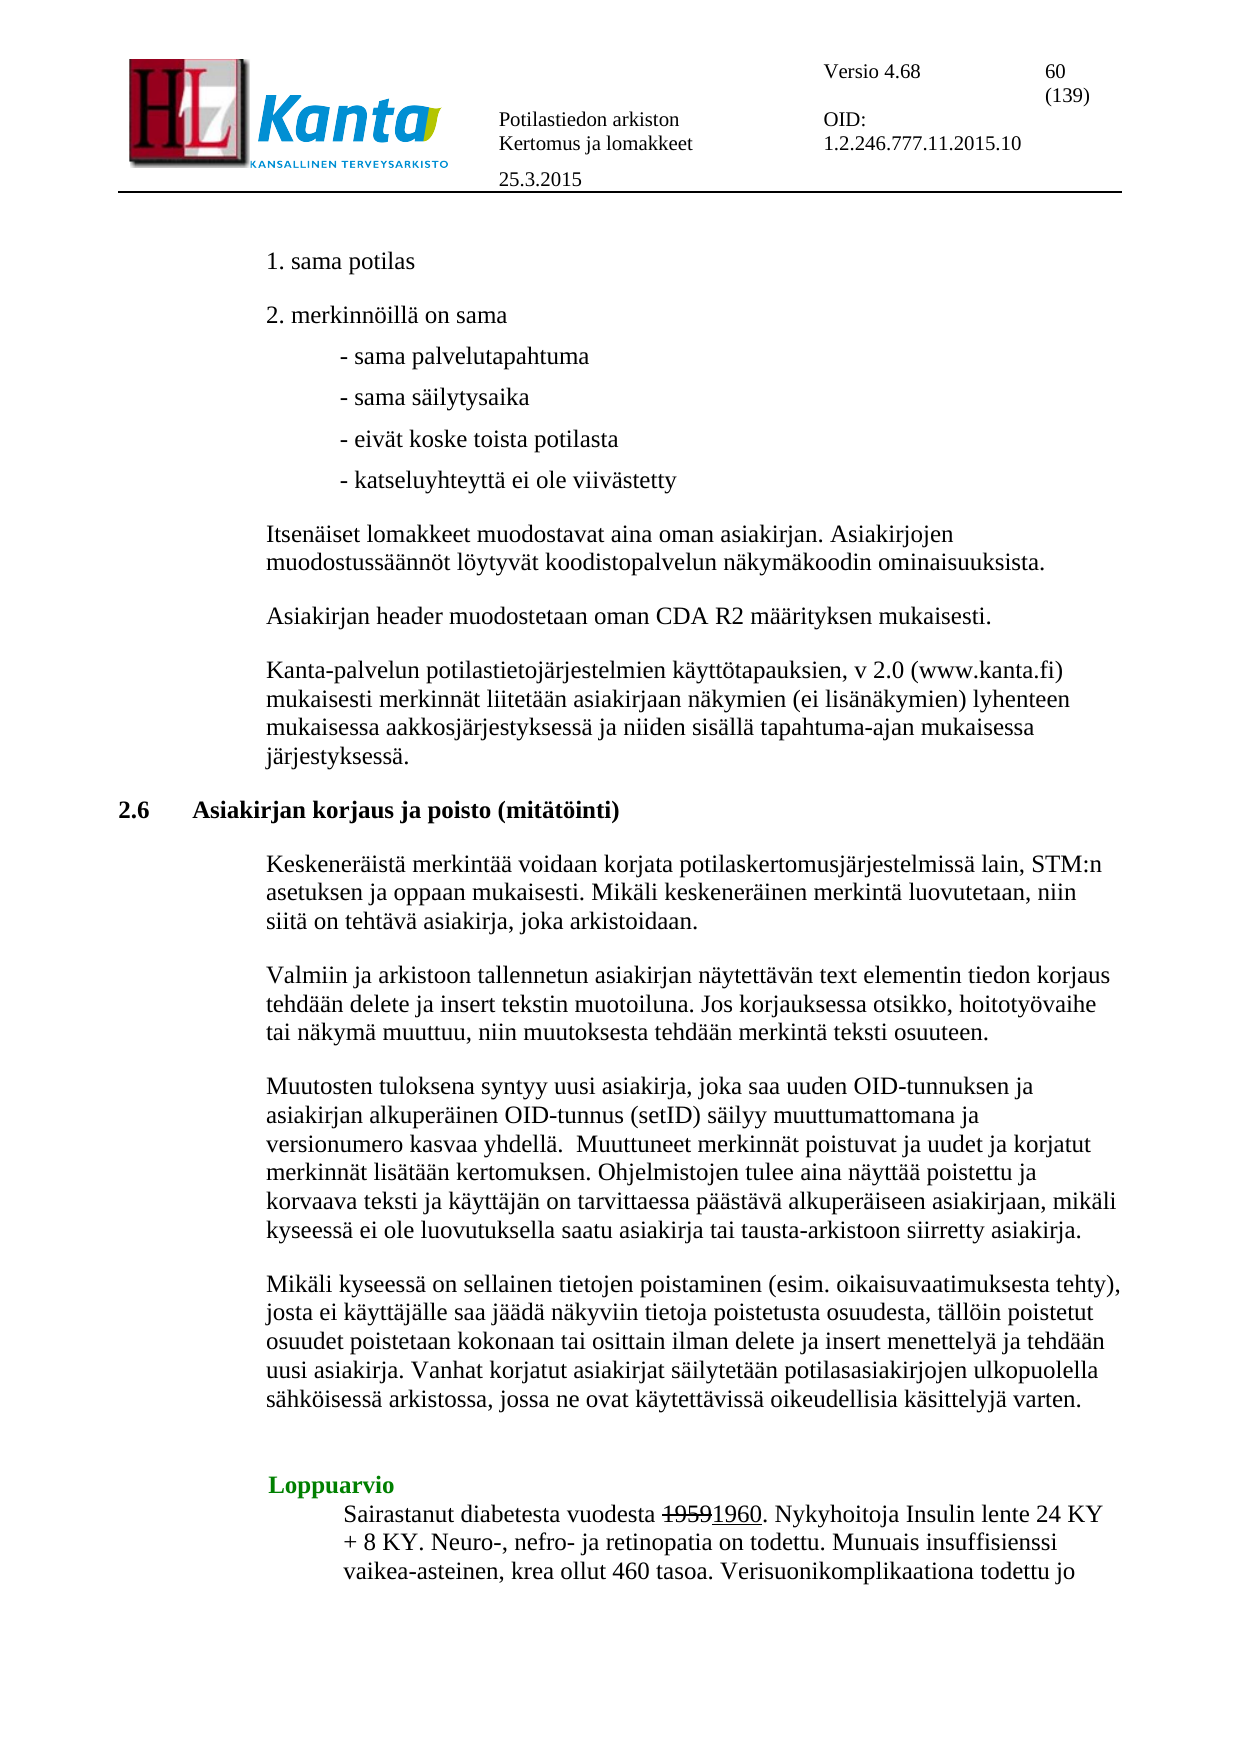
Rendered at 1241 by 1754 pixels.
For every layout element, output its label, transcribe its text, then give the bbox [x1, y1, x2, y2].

text 1. sama potilas [266, 246, 1122, 275]
picture [129, 59, 448, 168]
text - sama palvelutapahtuma [339, 341, 1122, 370]
text 2. merkinnöillä on sama [266, 300, 1122, 329]
subtitle Asiakirjan korjaus ja poisto (mitätöinti) [118, 795, 1122, 824]
text Valmiin ja arkistoon tallennetun asiakirjan näytettävän text elementin tiedon korjaus tehdään delete ja insert tekstin muotoiluna. Jos korjauksessa otsikko, hoitotyövaihe tai näkymä muuttuu, niin muutoksesta tehdään merkintä teksti osuuteen. [266, 960, 1122, 1046]
text Mikäli kyseessä on sellainen tietojen poistaminen (esim. oikaisuvaatimuksesta tehty), josta ei käyttäjälle saa jäädä näkyviin tietoja poistetusta osuudesta, tällöin poistetut osuudet poistetaan kokonaan tai osittain ilman delete ja insert menettelyä ja tehdään uusi asiakirja. Vanhat korjatut asiakirjat säilytetään potilasasiakirjojen ulkopuolella sähköisessä arkistossa, jossa ne ovat käytettävissä oikeudellisia käsittelyjä varten. [266, 1269, 1122, 1412]
text - katseluyhteyttä ei ole viivästetty [339, 465, 1122, 494]
picture [274, 95, 288, 112]
text - sama säilytysaika [339, 382, 1122, 411]
text Muutosten tuloksena syntyy uusi asiakirja, joka saa uuden OID-tunnuksen ja asiakirjan alkuperäinen OID-tunnus (setID) säilyy muuttumattomana ja versionumero kasvaa yhdellä. Muuttuneet merkinnät poistuvat ja uudet ja korjatut merkinnät lisätään kertomuksen. Ohjelmistojen tulee aina näyttää poistettu ja korvaava teksti ja käyttäjän on tarvittaessa päästävä alkuperäiseen asiakirjaan, mikäli kyseessä ei ole luovutuksella saatu asiakirja tai tausta-arkistoon siirretty asiakirja. [266, 1071, 1122, 1244]
text Keskeneräistä merkintää voidaan korjata potilaskertomusjärjestelmissä lain, STM:n asetuksen ja oppaan mukaisesti. Mikäli keskeneräinen merkintä luovutetaan, niin siitä on tehtävä asiakirja, joka arkistoidaan. [266, 849, 1122, 935]
text Asiakirjan header muodostetaan oman CDA R2 määrityksen mukaisesti. [266, 601, 1122, 630]
text Kanta-palvelun potilastietojärjestelmien käyttötapauksien, v 2.0 (www.kanta.fi) mukaisesti merkinnät liitetään asiakirjaan näkymien (ei lisänäkymien) lyhenteen mukaisessa aakkosjärjestyksessä ja niiden sisällä tapahtuma-ajan mukaisessa järjestyksessä. [266, 655, 1122, 770]
text - eivät koske toista potilasta [339, 424, 1122, 452]
text Itsenäiset lomakkeet muodostavat aina oman asiakirjan. Asiakirjojen muodostussäännöt löytyvät koodistopalvelun näkymäkoodin ominaisuuksista. [266, 519, 1122, 576]
text Loppuarvio [268, 1470, 1122, 1499]
